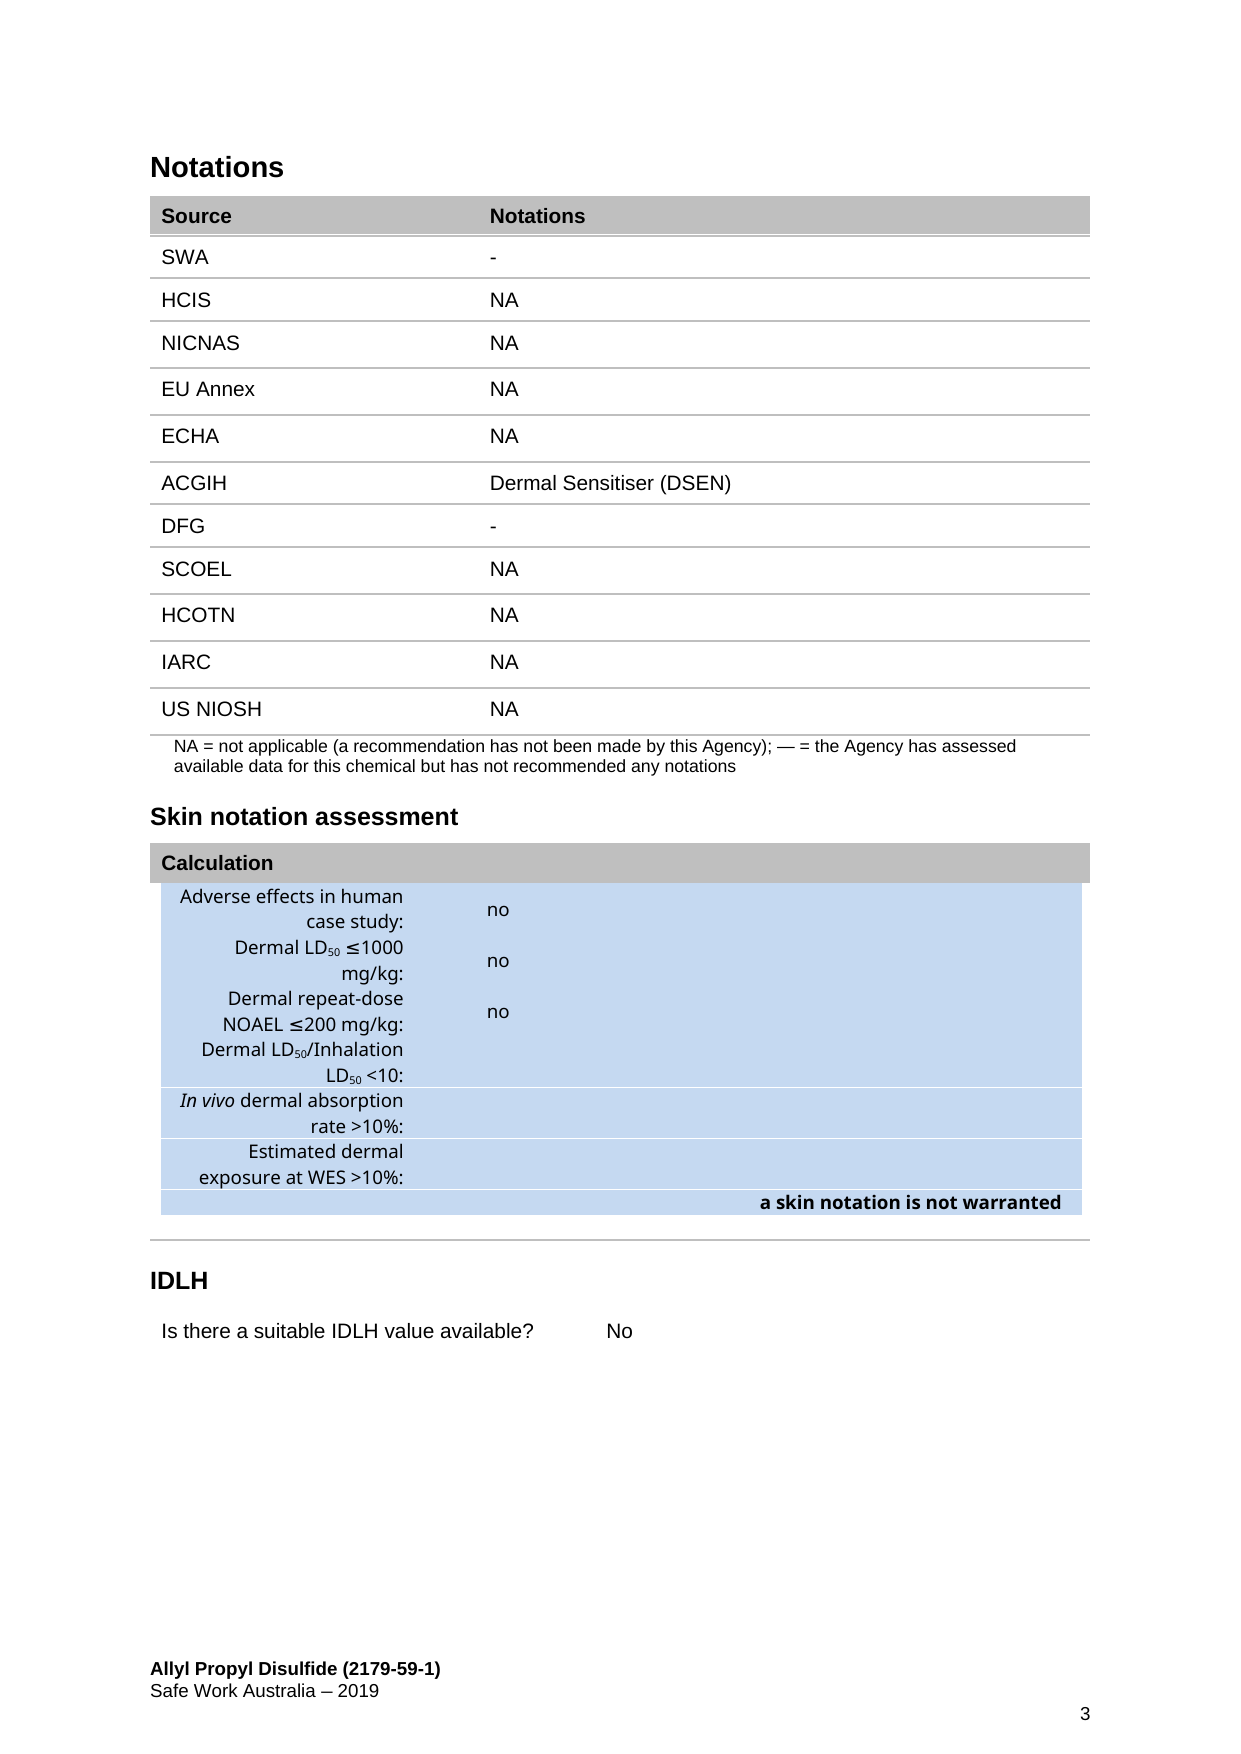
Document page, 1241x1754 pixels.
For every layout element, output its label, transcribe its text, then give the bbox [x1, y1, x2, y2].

table_cell NA [478, 416, 1090, 461]
table_cell NA [478, 279, 1090, 320]
table_cell US NIOSH [150, 689, 478, 733]
table_header Is there a suitable IDLH value available? [150, 1308, 595, 1355]
table_cell NICNAS [150, 322, 478, 367]
table_cell NA [478, 322, 1090, 367]
table_header Source [150, 198, 478, 234]
table_cell ACGIH [150, 463, 478, 503]
table_cell DFG [150, 505, 478, 546]
table_cell EU Annex [150, 369, 478, 414]
table_header Notations [478, 198, 1090, 234]
table_cell [150, 883, 1090, 1239]
text NA = not applicable (a recommendation has not been made by this Agency); — = the Agency has assessed available data for this chemical but has not recommended any notations [174, 736, 1090, 776]
table_cell HCOTN [150, 595, 478, 640]
table_cell NA [478, 689, 1090, 733]
table_cell SCOEL [150, 548, 478, 593]
table_cell ECHA [150, 416, 478, 461]
subtitle Skin notation assessment [150, 801, 1090, 830]
table_cell IARC [150, 642, 478, 687]
table_cell - [478, 505, 1090, 546]
table_cell SWA [150, 237, 478, 277]
table_cell NA [478, 642, 1090, 687]
table_cell NA [478, 595, 1090, 640]
table_cell NA [478, 548, 1090, 593]
table_cell Dermal Sensitiser (DSEN) [478, 463, 1090, 503]
table_cell - [478, 237, 1090, 277]
table_header Calculation [150, 845, 1090, 881]
table_cell HCIS [150, 279, 478, 320]
subtitle Notations [150, 150, 1090, 183]
table_cell NA [478, 369, 1090, 414]
subtitle IDLH [150, 1266, 1090, 1295]
